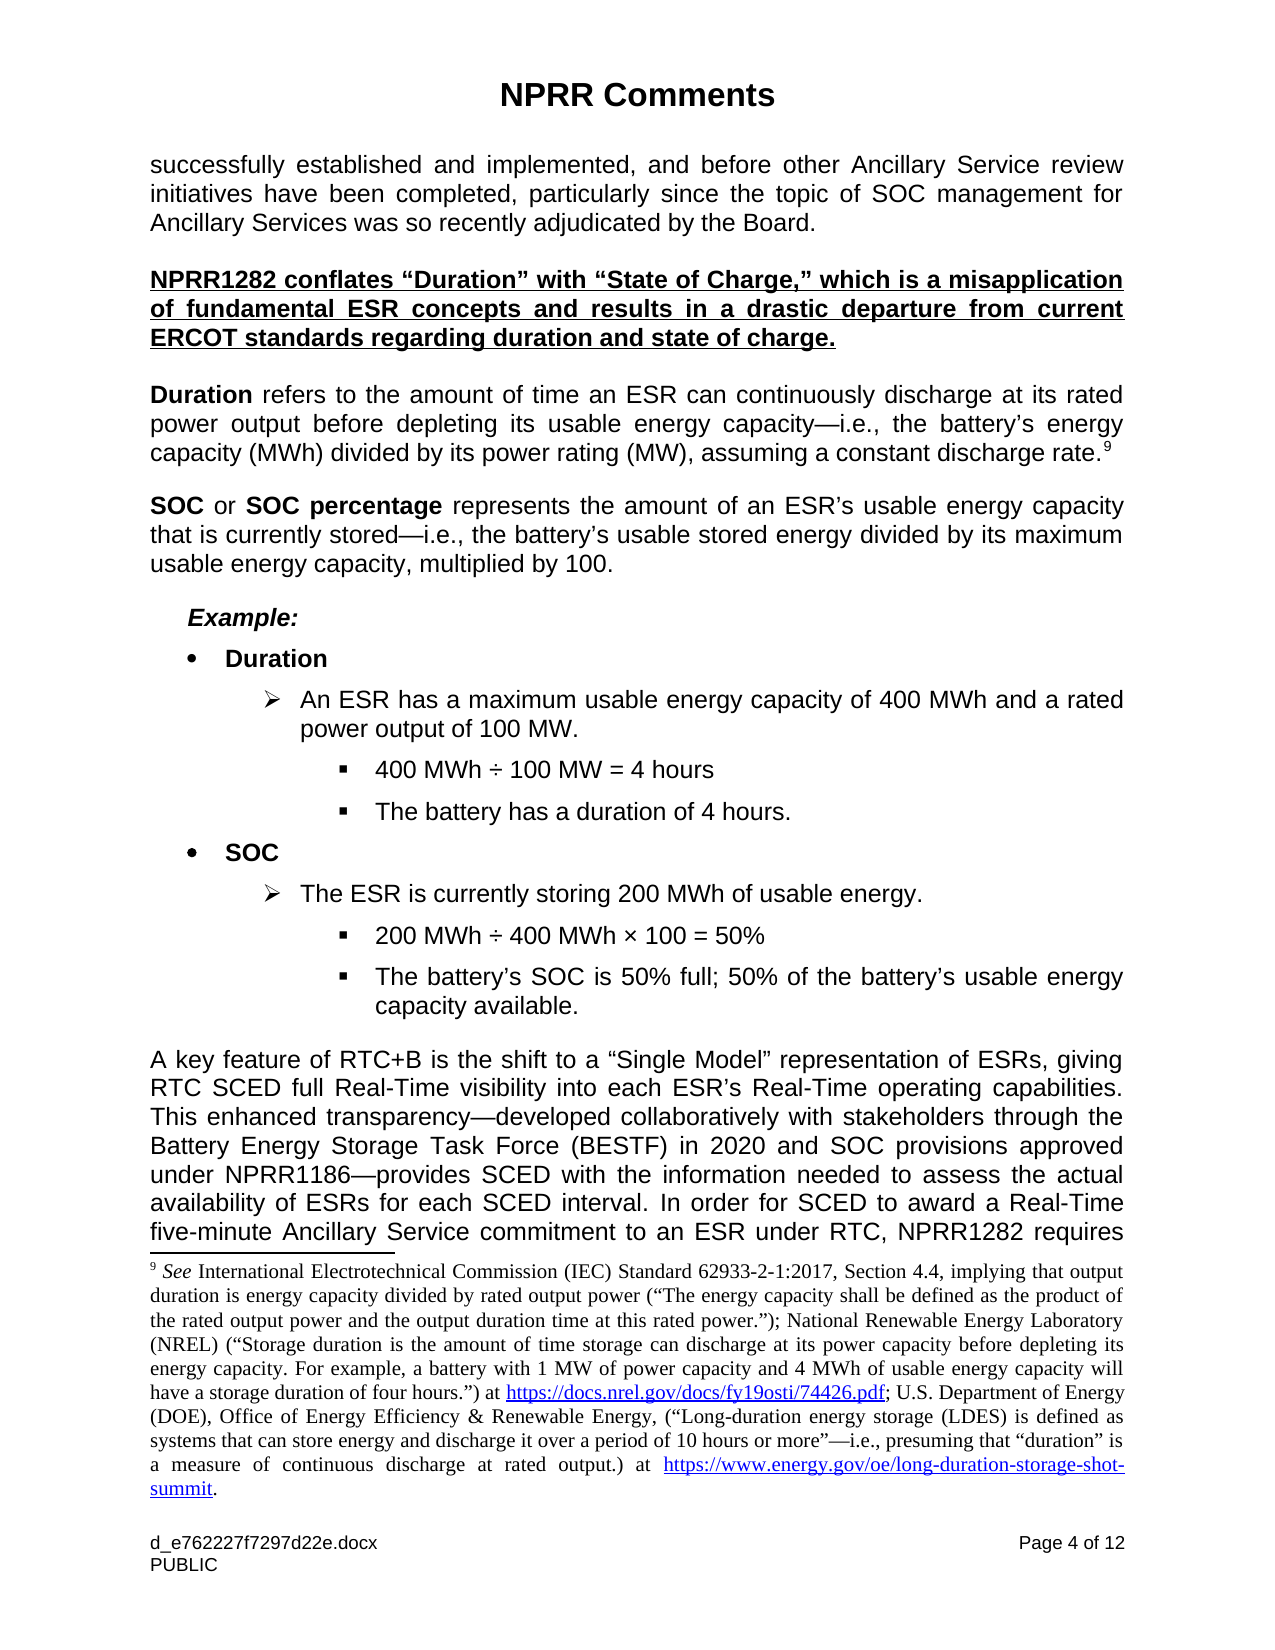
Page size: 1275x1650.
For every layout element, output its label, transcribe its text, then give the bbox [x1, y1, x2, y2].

list 200 MWh ÷ 400 MWh × 100 = 50% [337, 921, 1125, 949]
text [150, 150, 1125, 236]
text NPRR1282 conflates “Duration” with “State of Charge,” which is a misapplication of fundamental ESR concepts and results in a drastic departure from current ERCOT standards regarding duration and state of charge. [150, 265, 1125, 319]
text NPRR1282 conflates “Duration” with “State of Charge,” which is a misapplication of fundamental ESR concepts and results in a drastic departure from current ERCOT standards regarding duration and state of charge. [150, 320, 1125, 351]
list The ESR is currently storing 200 MWh of usable energy. [262, 879, 1125, 908]
list SOC [187, 838, 1125, 867]
list An ESR has a maximum usable energy capacity of 400 MWh and a rated power output of 100 MW. [262, 685, 1125, 743]
list The battery’s SOC is 50% full; 50% of the battery’s usable energy capacity available. [337, 962, 1125, 1019]
text Example: [150, 602, 1125, 631]
text SOC or SOC percentage represents the amount of an ESR’s usable energy capacity that is currently stored—i.e., the battery’s usable stored energy divided by its maximum usable energy capacity, multiplied by 100. [150, 491, 1125, 577]
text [150, 1044, 1125, 1246]
list Duration [187, 644, 1125, 673]
list The battery has a duration of 4 hours. [337, 797, 1125, 825]
list 400 MWh ÷ 100 MW = 4 hours [337, 755, 1125, 784]
text Duration refers to the amount of time an ESR can continuously discharge at its rated power output before depleting its usable energy capacity—i.e., the battery’s energy capacity (MWh) divided by its power rating (MW), assuming a constant discharge rate. [150, 380, 1125, 466]
